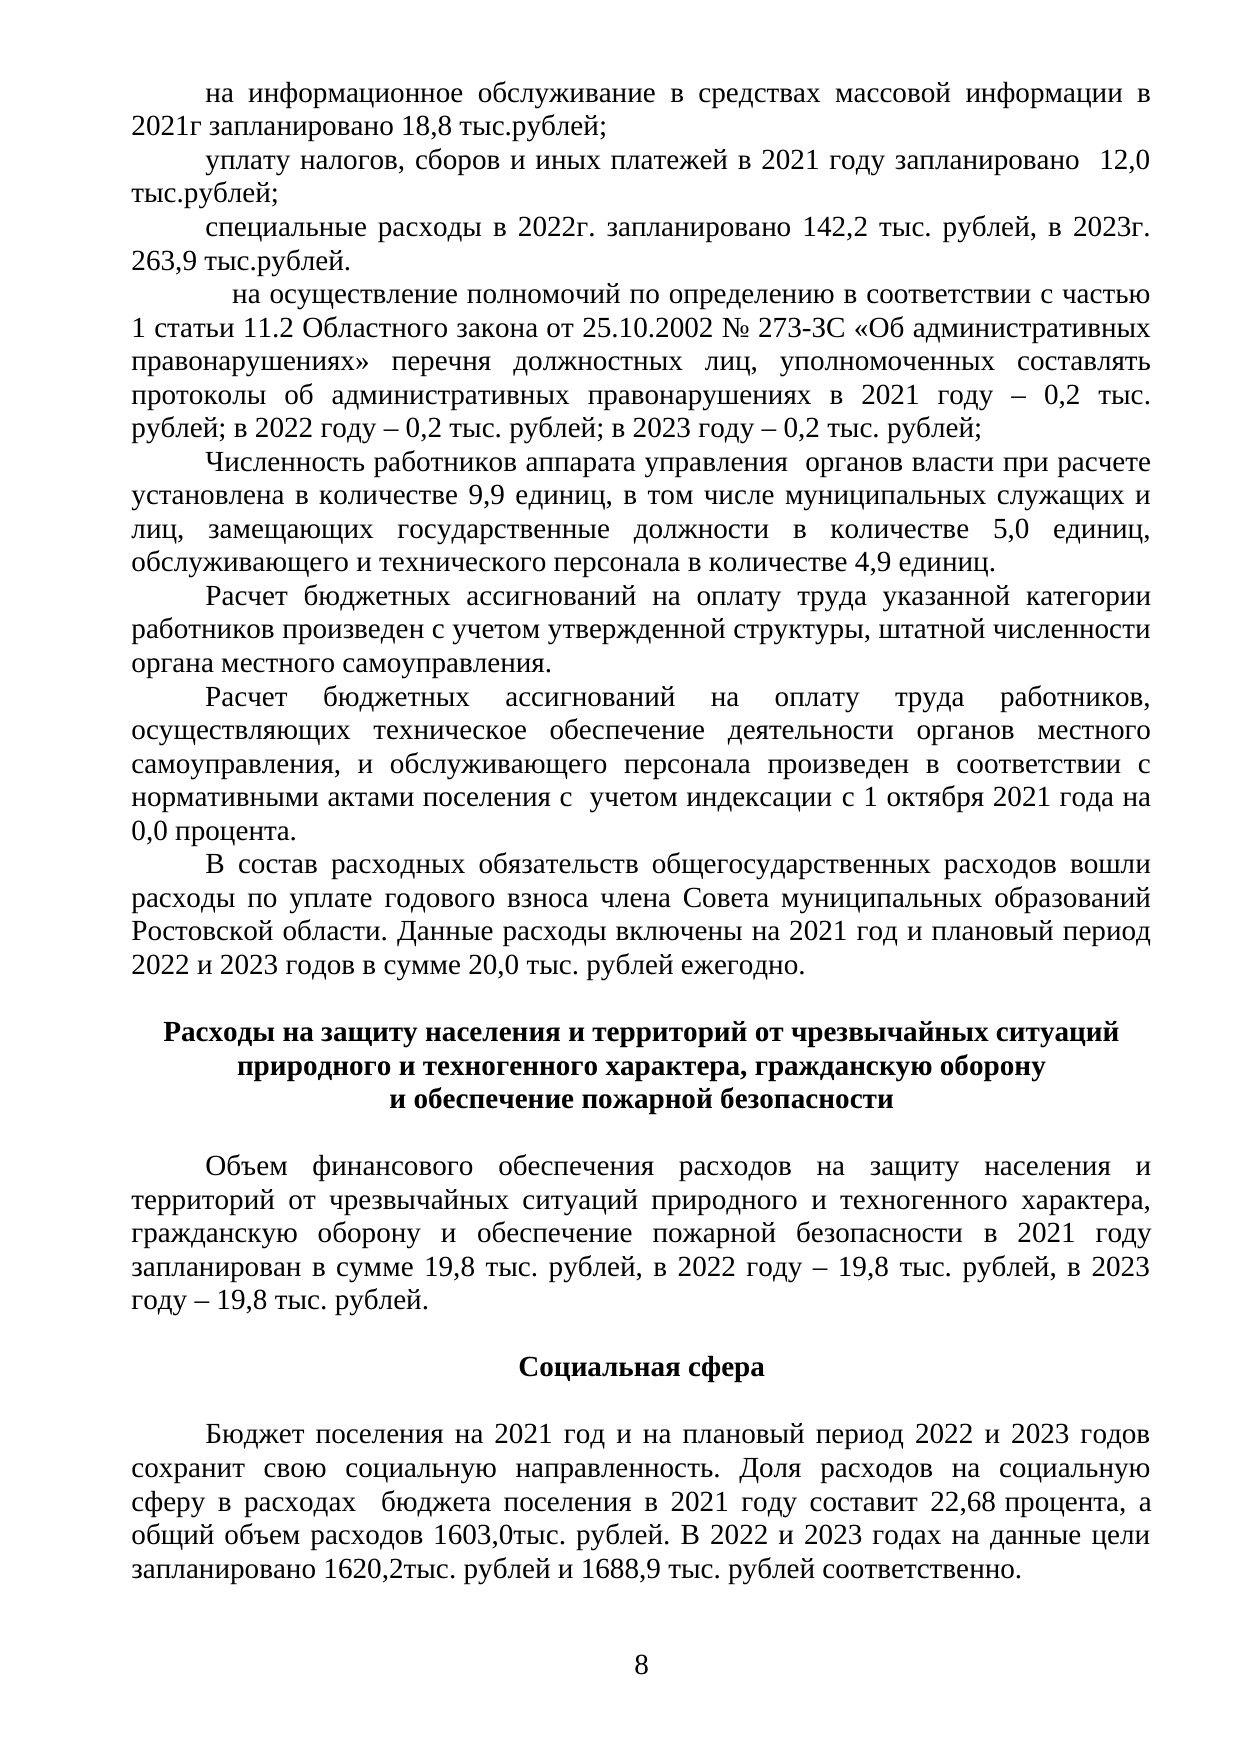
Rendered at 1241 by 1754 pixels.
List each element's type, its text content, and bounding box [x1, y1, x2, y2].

text Расчет бюджетных ассигнований на оплату труда указанной категории работников произведен с учетом утвержденной структуры, штатной численности органа местного самоуправления. [131, 578, 1152, 679]
text специальные расходы в 2022г. запланировано 142,2 тыс. рублей, в 2023г. 263,9 тыс.рублей. [131, 209, 1152, 276]
text В состав расходных обязательств общегосударственных расходов вошли расходы по уплате годового взноса члена Совета муниципальных образований Ростовской области. Данные расходы включены на 2021 год и плановый период 2022 и 2023 годов в сумме 20,0 тыс. рублей ежегодно. [131, 846, 1152, 981]
text на информационное обслуживание в средствах массовой информации в 2021г запланировано 18,8 тыс.рублей; [131, 75, 1152, 142]
text Социальная сфера [131, 1349, 1152, 1383]
text уплату налогов, сборов и иных платежей в 2021 году запланировано 12,0 тыс.рублей; [131, 142, 1152, 209]
text Расчет бюджетных ассигнований на оплату труда работников, осуществляющих техническое обеспечение деятельности органов местного самоуправления, и обслуживающего персонала произведен в соответствии с нормативными актами поселения с учетом индексации с 1 октября 2021 года на 0,0 процента. [131, 679, 1152, 846]
text и обеспечение пожарной безопасности [131, 1081, 1152, 1115]
text Бюджет поселения на 2021 год и на плановый период 2022 и 2023 годов сохранит свою социальную направленность. Доля расходов на социальную сферу в расходах бюджета поселения в 2021 году составит 22,68 процента, а общий объем расходов 1603,0тыс. рублей. В 2022 и 2023 годах на данные цели запланировано 1620,2тыс. рублей и 1688,9 тыс. рублей соответственно. [131, 1417, 1152, 1584]
text Объем финансового обеспечения расходов на защиту населения и территорий от чрезвычайных ситуаций природного и техногенного характера, гражданскую оборону и обеспечение пожарной безопасности в 2021 году запланирован в сумме 19,8 тыс. рублей, в 2022 году – 19,8 тыс. рублей, в 2023 году – 19,8 тыс. рублей. [131, 1148, 1152, 1316]
text Численность работников аппарата управления органов власти при расчете установлена в количестве 9,9 единиц, в том числе муниципальных служащих и лиц, замещающих государственные должности в количестве 5,0 единиц, обслуживающего и технического персонала в количестве 4,9 единиц. [131, 444, 1152, 578]
text Расходы на защиту населения и территорий от чрезвычайных ситуаций природного и техногенного характера, гражданскую оборону [131, 1014, 1152, 1081]
text на осуществление полномочий по определению в соответствии с частью 1 статьи 11.2 Областного закона от 25.10.2002 № 273-ЗС «Об административных правонарушениях» перечня должностных лиц, уполномоченных составлять протоколы об административных правонарушениях в 2021 году – 0,2 тыс. рублей; в 2022 году – 0,2 тыс. рублей; в 2023 году – 0,2 тыс. рублей; [131, 276, 1152, 444]
